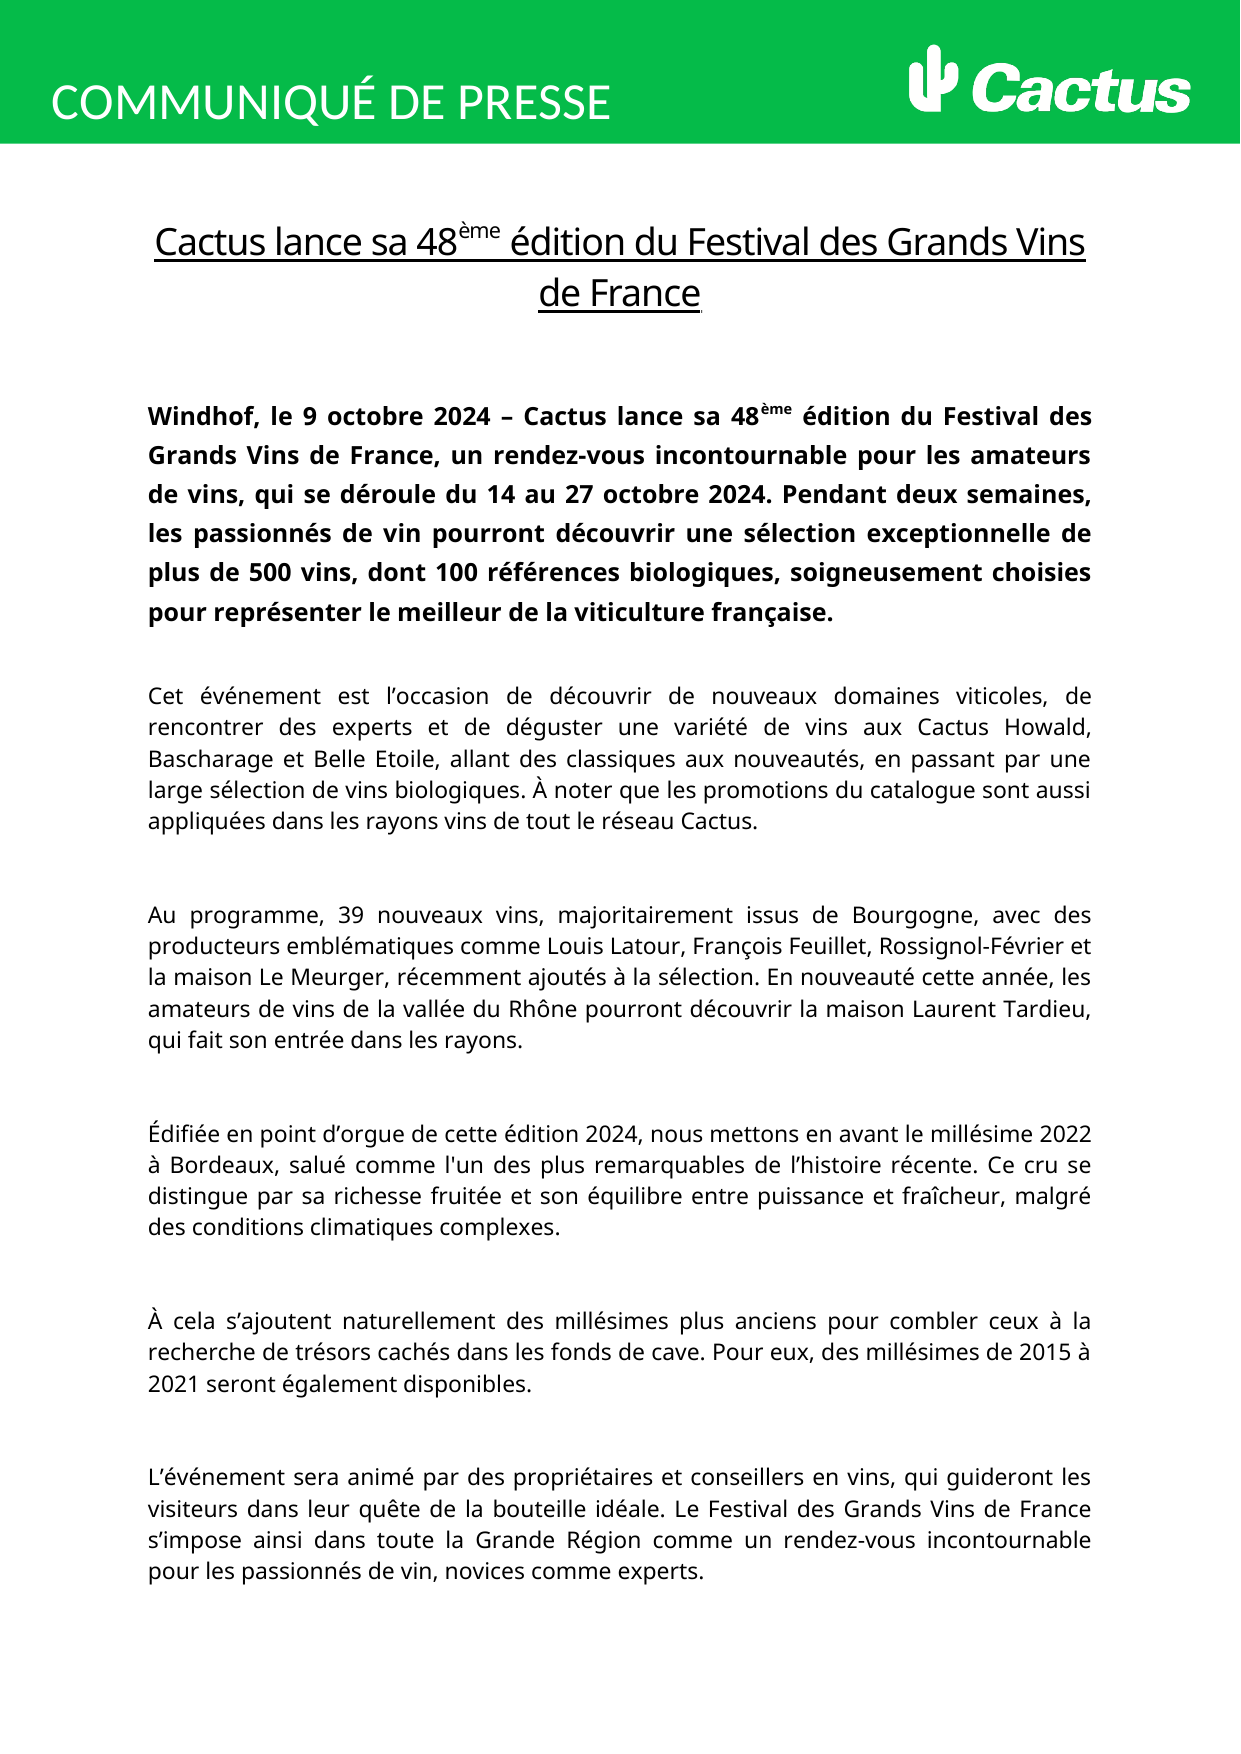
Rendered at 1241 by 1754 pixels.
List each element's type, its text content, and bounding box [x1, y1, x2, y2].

title Cactus lance sa 48ème édition du Festival des Grands Vins de France [148, 216, 1093, 318]
picture [904, 42, 1193, 115]
text Au programme, 39 nouveaux vins, majoritairement issus de Bourgogne, avec des producteurs emblématiques comme Louis Latour, François Feuillet, Rossignol-Février et la maison Le Meurger, récemment ajoutés à la sélection. En nouveauté cette année, les amateurs de vins de la vallée du Rhône pourront découvrir la maison Laurent Tardieu, qui fait son entrée dans les rayons. [148, 899, 1093, 1055]
text Édifiée en point d’orgue de cette édition 2024, nous mettons en avant le millésime 2022 à Bordeaux, salué comme l'un des plus remarquables de l’histoire récente. Ce cru se distingue par sa richesse fruitée et son équilibre entre puissance et fraîcheur, malgré des conditions climatiques complexes. [148, 1117, 1093, 1242]
text Windhof, le 9 octobre 2024 – Cactus lance sa 48ème édition du Festival des Grands Vins de France, un rendez-vous incontournable pour les amateurs de vins, qui se déroule du 14 au 27 octobre 2024. Pendant deux semaines, les passionnés de vin pourront découvrir une sélection exceptionnelle de plus de 500 vins, dont 100 références biologiques, soigneusement choisies pour représenter le meilleur de la viticulture française. [148, 398, 1093, 628]
text Cet événement est l’occasion de découvrir de nouveaux domaines viticoles, de rencontrer des experts et de déguster une variété de vins aux Cactus Howald, Bascharage et Belle Etoile, allant des classiques aux nouveautés, en passant par une large sélection de vins biologiques. À noter que les promotions du catalogue sont aussi appliquées dans les rayons vins de tout le réseau Cactus. [148, 680, 1093, 836]
text L’événement sera animé par des propriétaires et conseillers en vins, qui guideront les visiteurs dans leur quête de la bouteille idéale. Le Festival des Grands Vins de France s’impose ainsi dans toute la Grande Région comme un rendez-vous incontournable pour les passionnés de vin, novices comme experts. [148, 1461, 1093, 1586]
text À cela s’ajoutent naturellement des millésimes plus anciens pour combler ceux à la recherche de trésors cachés dans les fonds de cave. Pour eux, des millésimes de 2015 à 2021 seront également disponibles. [148, 1305, 1093, 1399]
